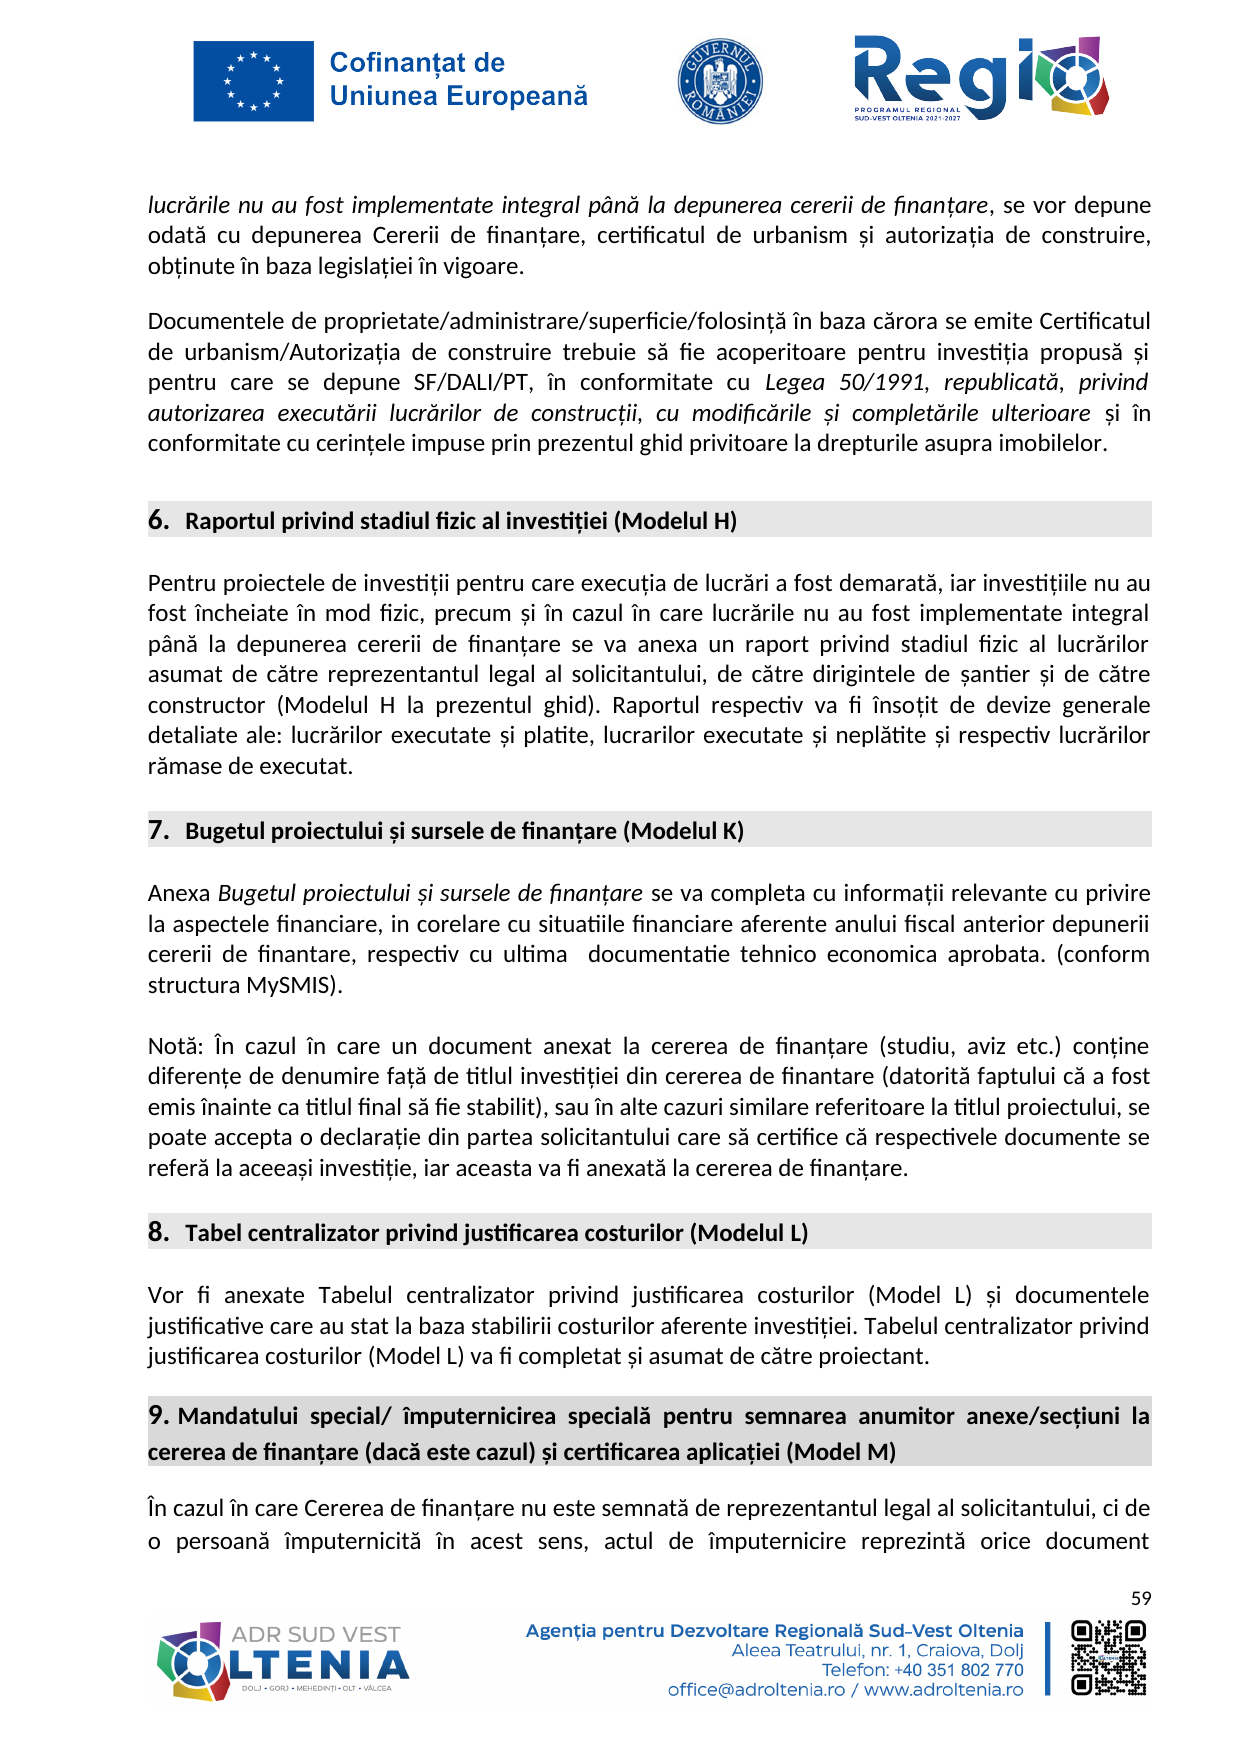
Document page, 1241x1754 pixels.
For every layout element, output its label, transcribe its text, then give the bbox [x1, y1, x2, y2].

text Vor fi anexate Tabelul centralizator privind justificarea costurilor (Model L) și documentele justificative care au stat la baza stabilirii costurilor aferente investiției. Tabelul centralizator privind justificarea costurilor (Model L) va fi completat și asumat de către proiectant. [148, 1279, 1152, 1371]
picture [188, 36, 590, 125]
text Documentele de proprietate/administrare/superficie/folosinţă în baza cărora se emite Certificatul de urbanism/Autorizația de construire trebuie să fie acoperitoare pentru investiția propusă și pentru care se depune SF/DALI/PT, în conformitate cu Legea 50/1991, republicată, privind autorizarea executării lucrărilor de construcții, cu modificările și completările ulterioare și în conformitate cu cerințele impuse prin prezentul ghid privitoare la drepturile asupra imobilelor. [148, 305, 1152, 458]
list Bugetul proiectului și sursele de finanţare (Modelul K) [148, 811, 1152, 847]
text Anexa Bugetul proiectului și sursele de finanţare se va completa cu informaţii relevante cu privire la aspectele financiare, in corelare cu situatiile financiare aferente anului fiscal anterior depunerii cererii de finantare, respectiv cu ultima documentatie tehnico economica aprobata. (conform structura MySMIS). [148, 877, 1152, 999]
text Pentru proiectele de investiţii pentru care execuţia de lucrări a fost demarată, iar investiţiile nu au fost încheiate în mod fizic, precum și în cazul în care lucrările nu au fost implementate integral până la depunerea cererii de finanțare se va anexa un raport privind stadiul fizic al lucrărilor asumat de către reprezentantul legal al solicitantului, de către dirigintele de şantier şi de către constructor (Modelul H la prezentul ghid). Raportul respectiv va fi însoţit de devize generale detaliate ale: lucrărilor executate şi platite, lucrarilor executate şi neplătite şi respectiv lucrărilor rămase de executat. [148, 567, 1152, 781]
list Mandatului special/ împuternicirea specială pentru semnarea anumitor anexe/secţiuni la cererea de finanțare (dacă este cazul) și certificarea aplicaţiei (Model M) [148, 1396, 1152, 1466]
picture [674, 36, 768, 126]
picture [852, 34, 1111, 124]
list Raportul privind stadiul fizic al investiţiei (Modelul H) [148, 501, 1152, 537]
text Notă: În cazul în care un document anexat la cererea de finanțare (studiu, aviz etc.) conține diferențe de denumire față de titlul investiţiei din cererea de finantare (datorită faptului că a fost emis înainte ca titlul final să fie stabilit), sau în alte cazuri similare referitoare la titlul proiectului, se poate accepta o declarație din partea solicitantului care să certifice că respectivele documente se referă la aceeași investiție, iar aceasta va fi anexată la cererea de finanțare. [148, 1030, 1152, 1183]
list Tabel centralizator privind justificarea costurilor (Modelul L) [148, 1213, 1152, 1249]
picture [147, 1611, 1151, 1708]
